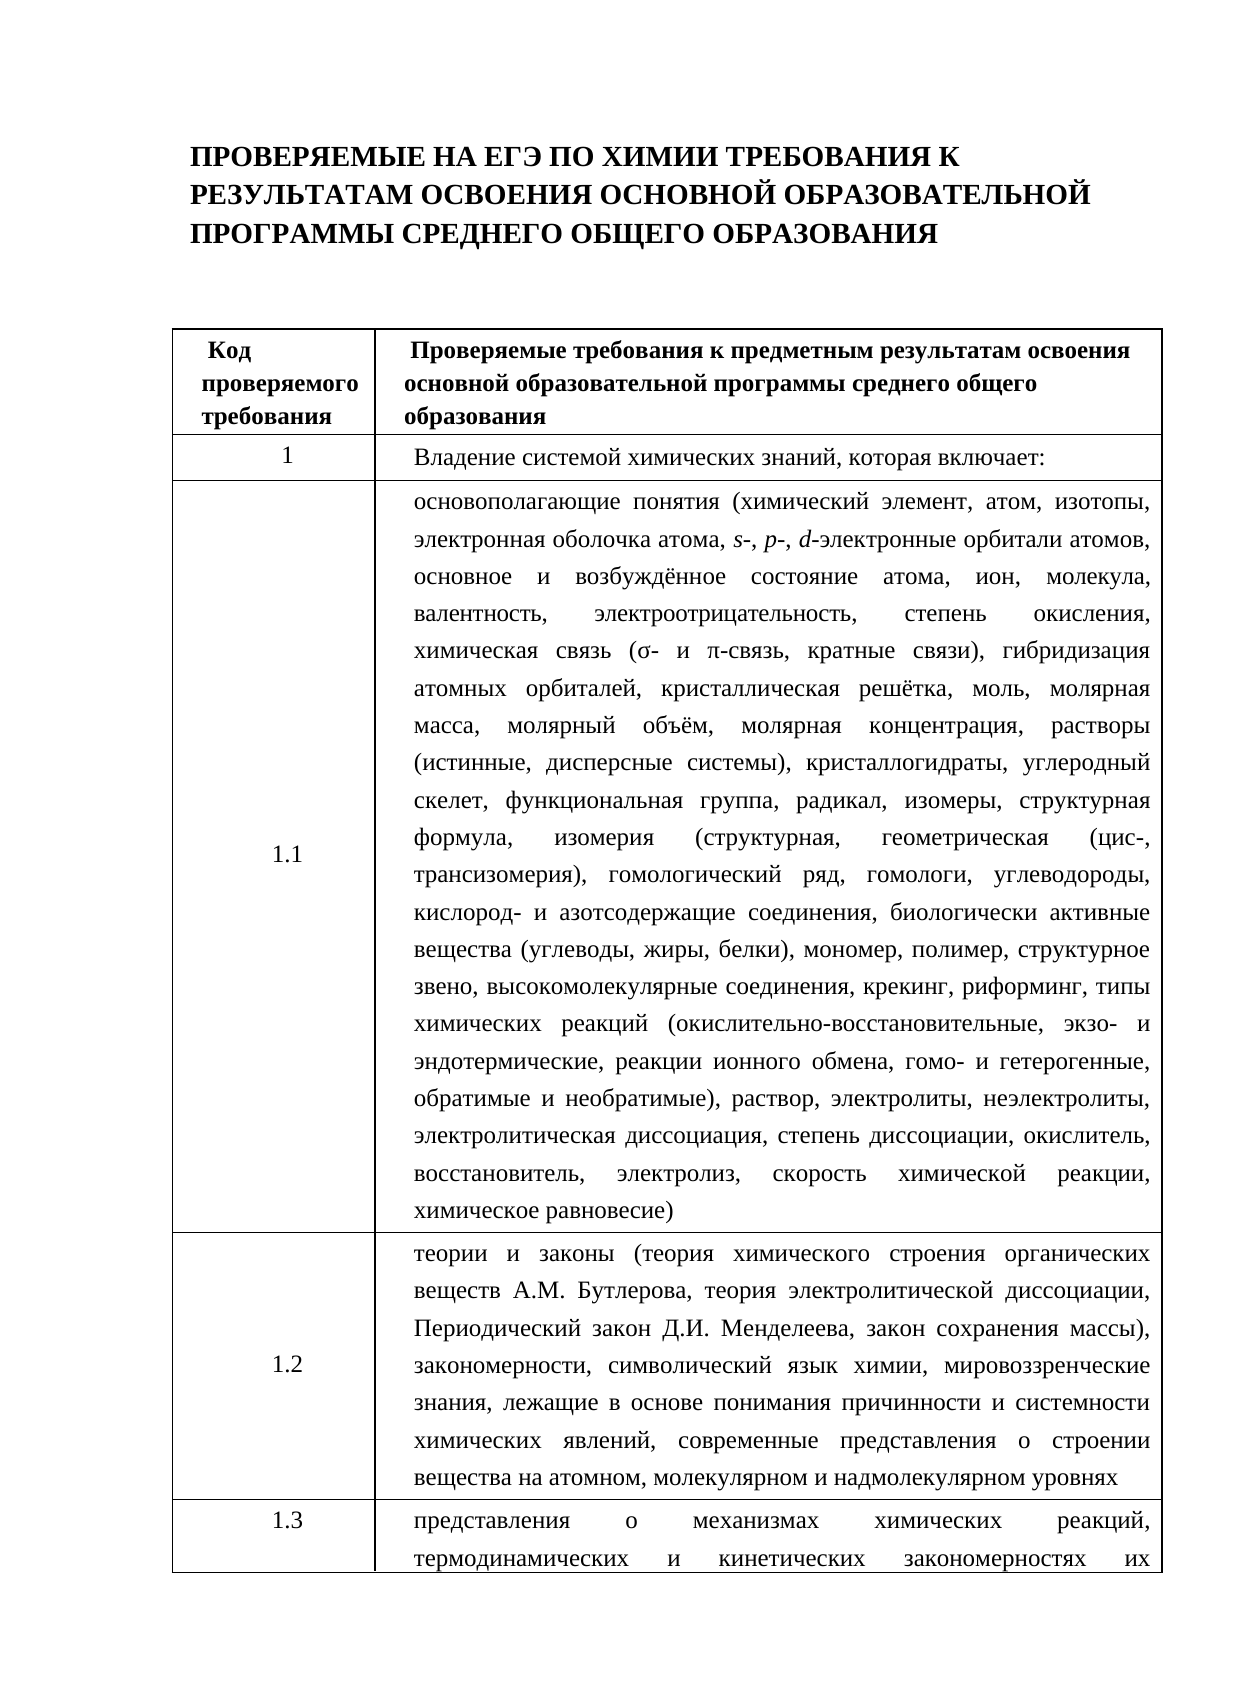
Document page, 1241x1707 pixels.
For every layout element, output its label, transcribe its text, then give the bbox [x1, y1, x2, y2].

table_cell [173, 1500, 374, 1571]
text ПРОВЕРЯЕМЫЕ НА ЕГЭ ПО ХИМИИ ТРЕБОВАНИЯ К РЕЗУЛЬТАТАМ ОСВОЕНИЯ ОСНОВНОЙ ОБРАЗОВАТЕЛЬНОЙ ПРОГРАММЫ СРЕДНЕГО ОБЩЕГО ОБРАЗОВАНИЯ [190, 139, 1152, 249]
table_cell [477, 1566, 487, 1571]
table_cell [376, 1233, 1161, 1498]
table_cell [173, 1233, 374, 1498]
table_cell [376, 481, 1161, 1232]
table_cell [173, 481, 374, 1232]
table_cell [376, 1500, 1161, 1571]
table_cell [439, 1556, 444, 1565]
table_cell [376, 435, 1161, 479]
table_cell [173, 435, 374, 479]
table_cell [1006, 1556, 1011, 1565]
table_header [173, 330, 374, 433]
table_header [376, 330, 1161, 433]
